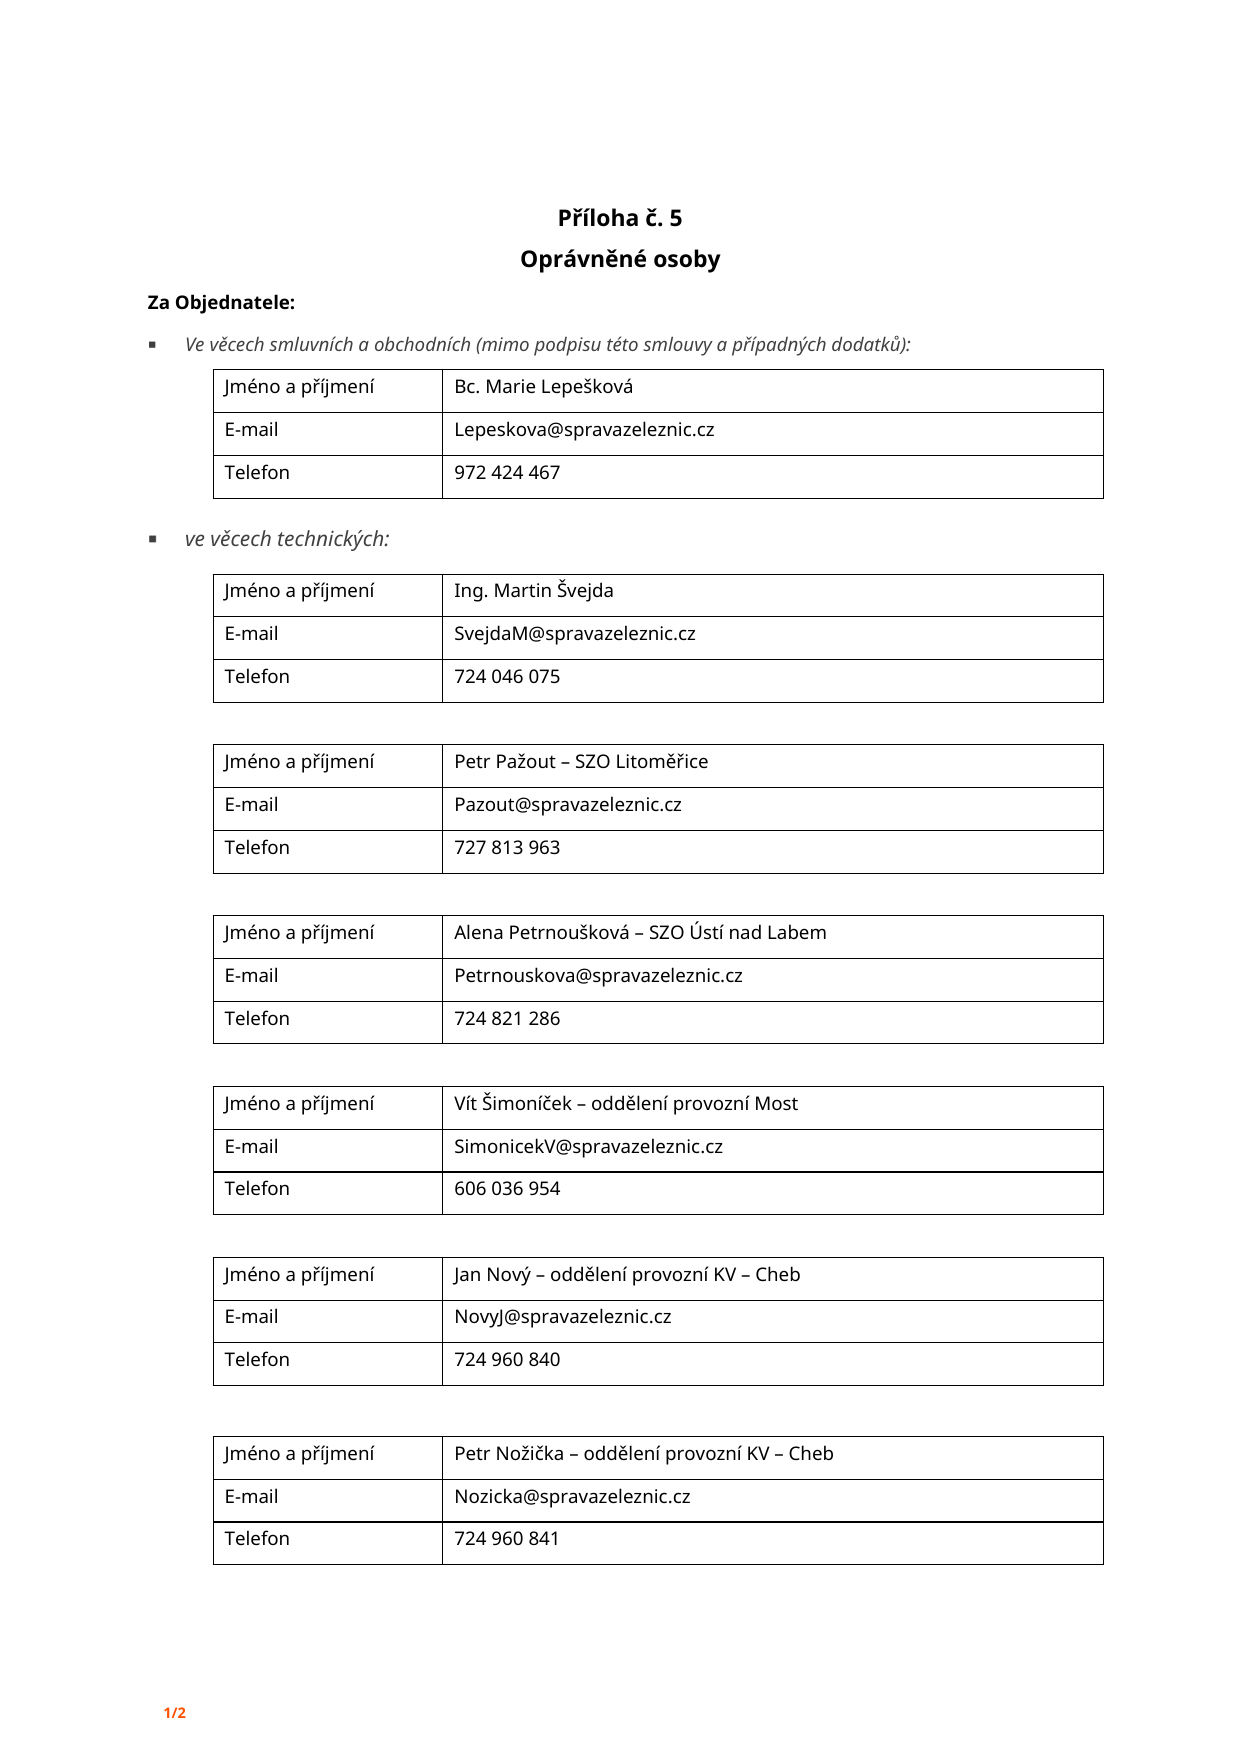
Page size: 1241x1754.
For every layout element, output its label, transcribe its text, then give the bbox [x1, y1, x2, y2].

table_header Jméno a příjmení [214, 1258, 442, 1299]
table_cell E-mail [214, 1301, 442, 1342]
table_cell E-mail [214, 617, 442, 659]
table_cell Telefon [214, 1343, 442, 1385]
table_cell Telefon [214, 1523, 442, 1564]
text Za Objednatele: [148, 286, 1093, 315]
table_header Jan Nový – oddělení provozní KV – Cheb [443, 1258, 1103, 1299]
table_cell 724 960 840 [443, 1343, 1103, 1385]
table_header Jméno a příjmení [214, 575, 442, 616]
table_cell 724 046 075 [443, 660, 1103, 702]
table_cell 724 821 286 [443, 1002, 1103, 1043]
table_cell Pazout@spravazeleznic.cz [443, 788, 1103, 830]
table_cell SimonicekV@spravazeleznic.cz [443, 1130, 1103, 1171]
table_header Jméno a příjmení [214, 370, 442, 412]
table_cell Telefon [214, 1002, 442, 1043]
table_header Ing. Martin Švejda [443, 575, 1103, 616]
table_header Petr Pažout – SZO Litoměřice [443, 745, 1103, 787]
table_cell E-mail [214, 959, 442, 1001]
table_cell NovyJ@spravazeleznic.cz [443, 1301, 1103, 1342]
table_cell Telefon [214, 456, 442, 497]
table_header Jméno a příjmení [214, 1437, 442, 1479]
table_header Bc. Marie Lepešková [443, 370, 1103, 412]
text Příloha č. 5 [148, 203, 1093, 232]
table_header Jméno a příjmení [214, 916, 442, 958]
list ve věcech technických: [148, 523, 1093, 553]
list Ve věcech smluvních a obchodních (mimo podpisu této smlouvy a případných dodatků): [148, 328, 1093, 357]
table_cell Telefon [214, 660, 442, 702]
table_cell Nozicka@spravazeleznic.cz [443, 1480, 1103, 1521]
table_header Petr Nožička – oddělení provozní KV – Cheb [443, 1437, 1103, 1479]
table_cell Telefon [214, 831, 442, 872]
text Oprávněné osoby [148, 244, 1093, 273]
table_cell E-mail [214, 1480, 442, 1521]
table_cell E-mail [214, 413, 442, 455]
table_cell Telefon [214, 1173, 442, 1214]
table_cell 606 036 954 [443, 1173, 1103, 1214]
table_cell 724 960 841 [443, 1523, 1103, 1564]
table_cell E-mail [214, 788, 442, 830]
table_header Jméno a příjmení [214, 745, 442, 787]
table_cell Petrnouskova@spravazeleznic.cz [443, 959, 1103, 1001]
table_header Alena Petrnoušková – SZO Ústí nad Labem [443, 916, 1103, 958]
table_cell 972 424 467 [443, 456, 1103, 497]
table_cell E-mail [214, 1130, 442, 1171]
table_cell Lepeskova@spravazeleznic.cz [443, 413, 1103, 455]
table_header Vít Šimoníček – oddělení provozní Most [443, 1087, 1103, 1129]
table_header Jméno a příjmení [214, 1087, 442, 1129]
table_cell SvejdaM@spravazeleznic.cz [443, 617, 1103, 659]
table_cell 727 813 963 [443, 831, 1103, 872]
